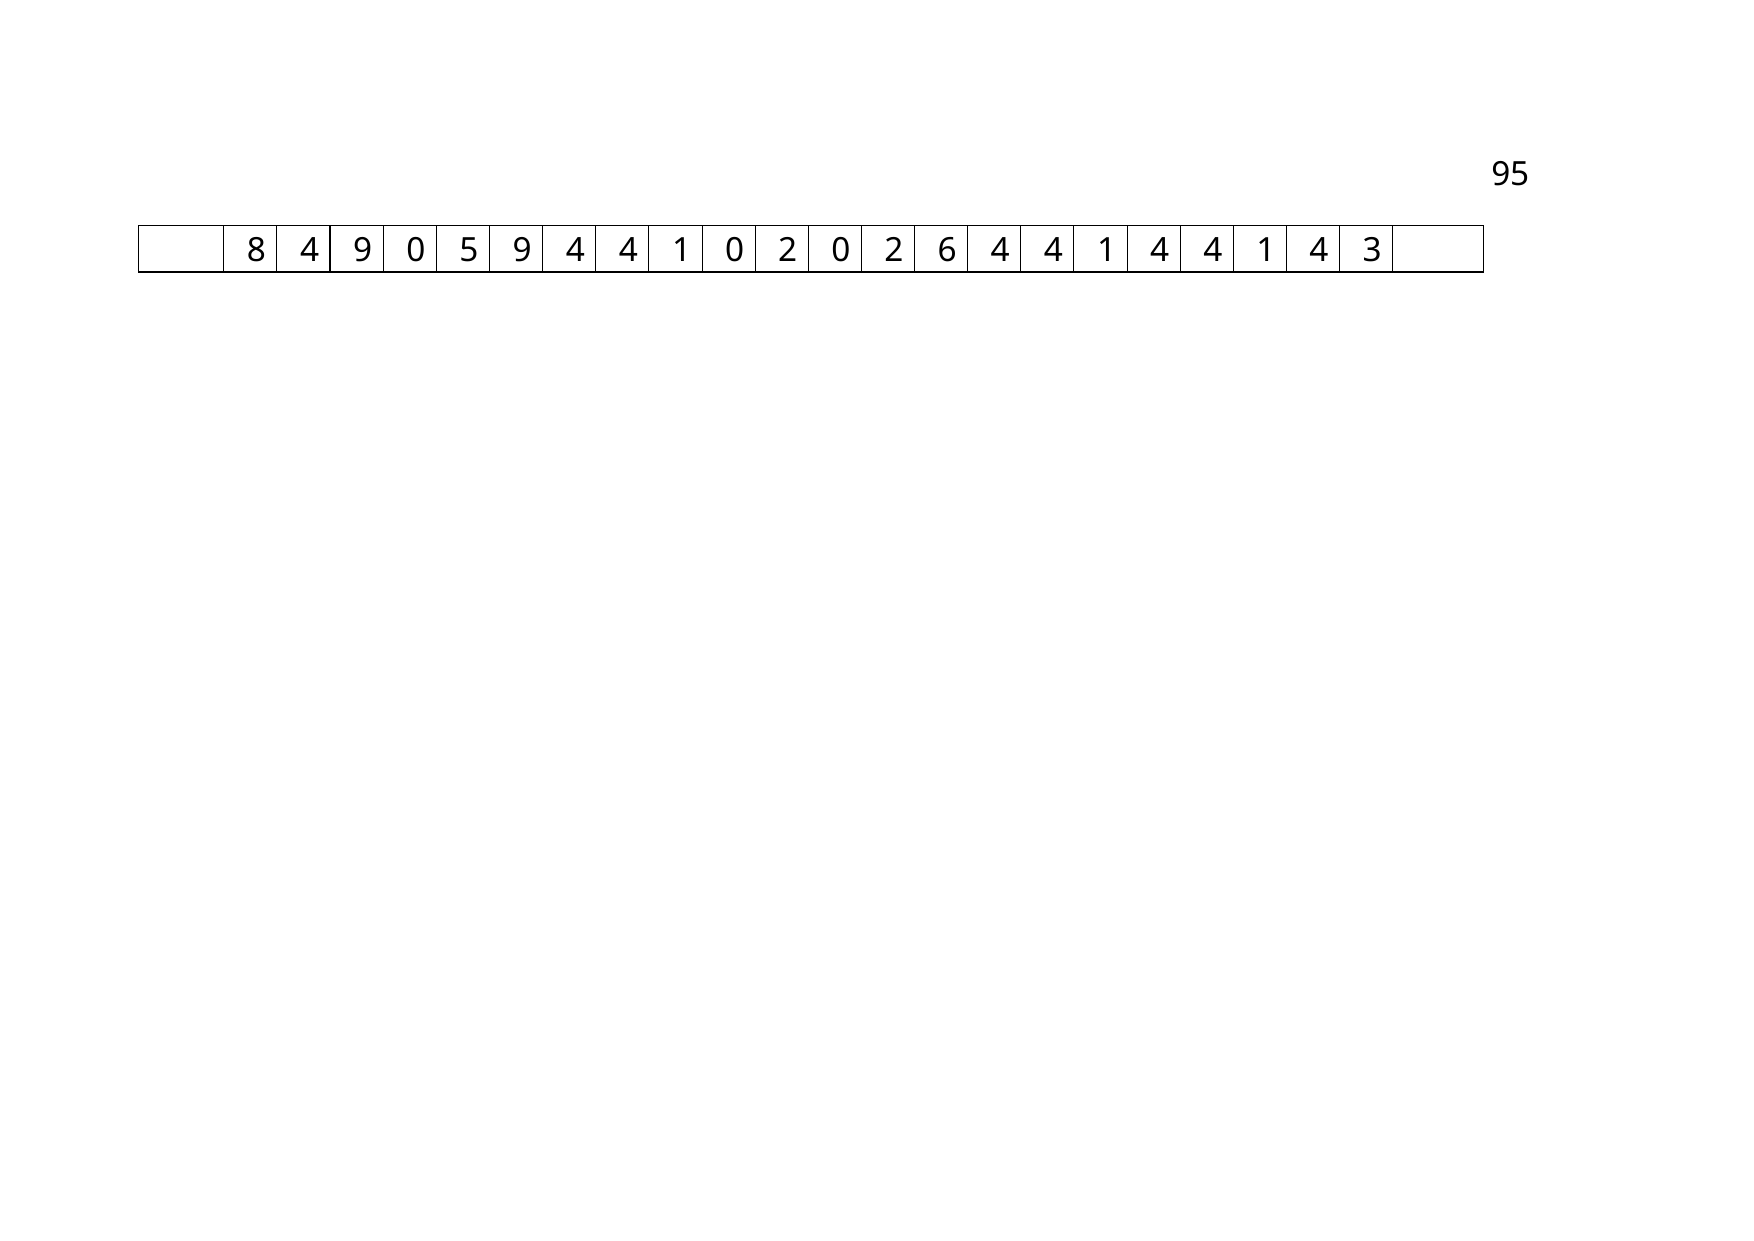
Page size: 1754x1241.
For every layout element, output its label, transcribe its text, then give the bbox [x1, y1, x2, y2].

table_cell 40 [809, 226, 861, 271]
table_cell 44 [543, 226, 595, 271]
table_cell 4.22 [1393, 226, 1483, 271]
table_cell 40 [384, 226, 436, 271]
table_cell 42 [862, 226, 914, 271]
table_cell 39 [331, 226, 383, 271]
table_cell 45 [437, 226, 489, 271]
table_cell 44 [277, 226, 329, 271]
table_cell 41 [1074, 226, 1127, 271]
table_cell 34 [596, 226, 648, 271]
table_cell 39 [490, 226, 542, 271]
table_cell 41 [649, 226, 702, 271]
table_cell 43 [1340, 226, 1392, 271]
table_cell 44 [968, 226, 1020, 271]
table_cell 48 [224, 226, 276, 271]
table_cell 40 [703, 226, 755, 271]
table_cell 41 [1234, 226, 1286, 271]
table_cell 42 [756, 226, 808, 271]
table_cell 44 [1287, 226, 1339, 271]
table_cell 44 [1021, 226, 1073, 271]
table_cell 46 [915, 226, 967, 271]
table_cell 44 [1128, 226, 1180, 271]
table_cell รวม [139, 226, 223, 271]
table_cell 44 [1181, 226, 1233, 271]
